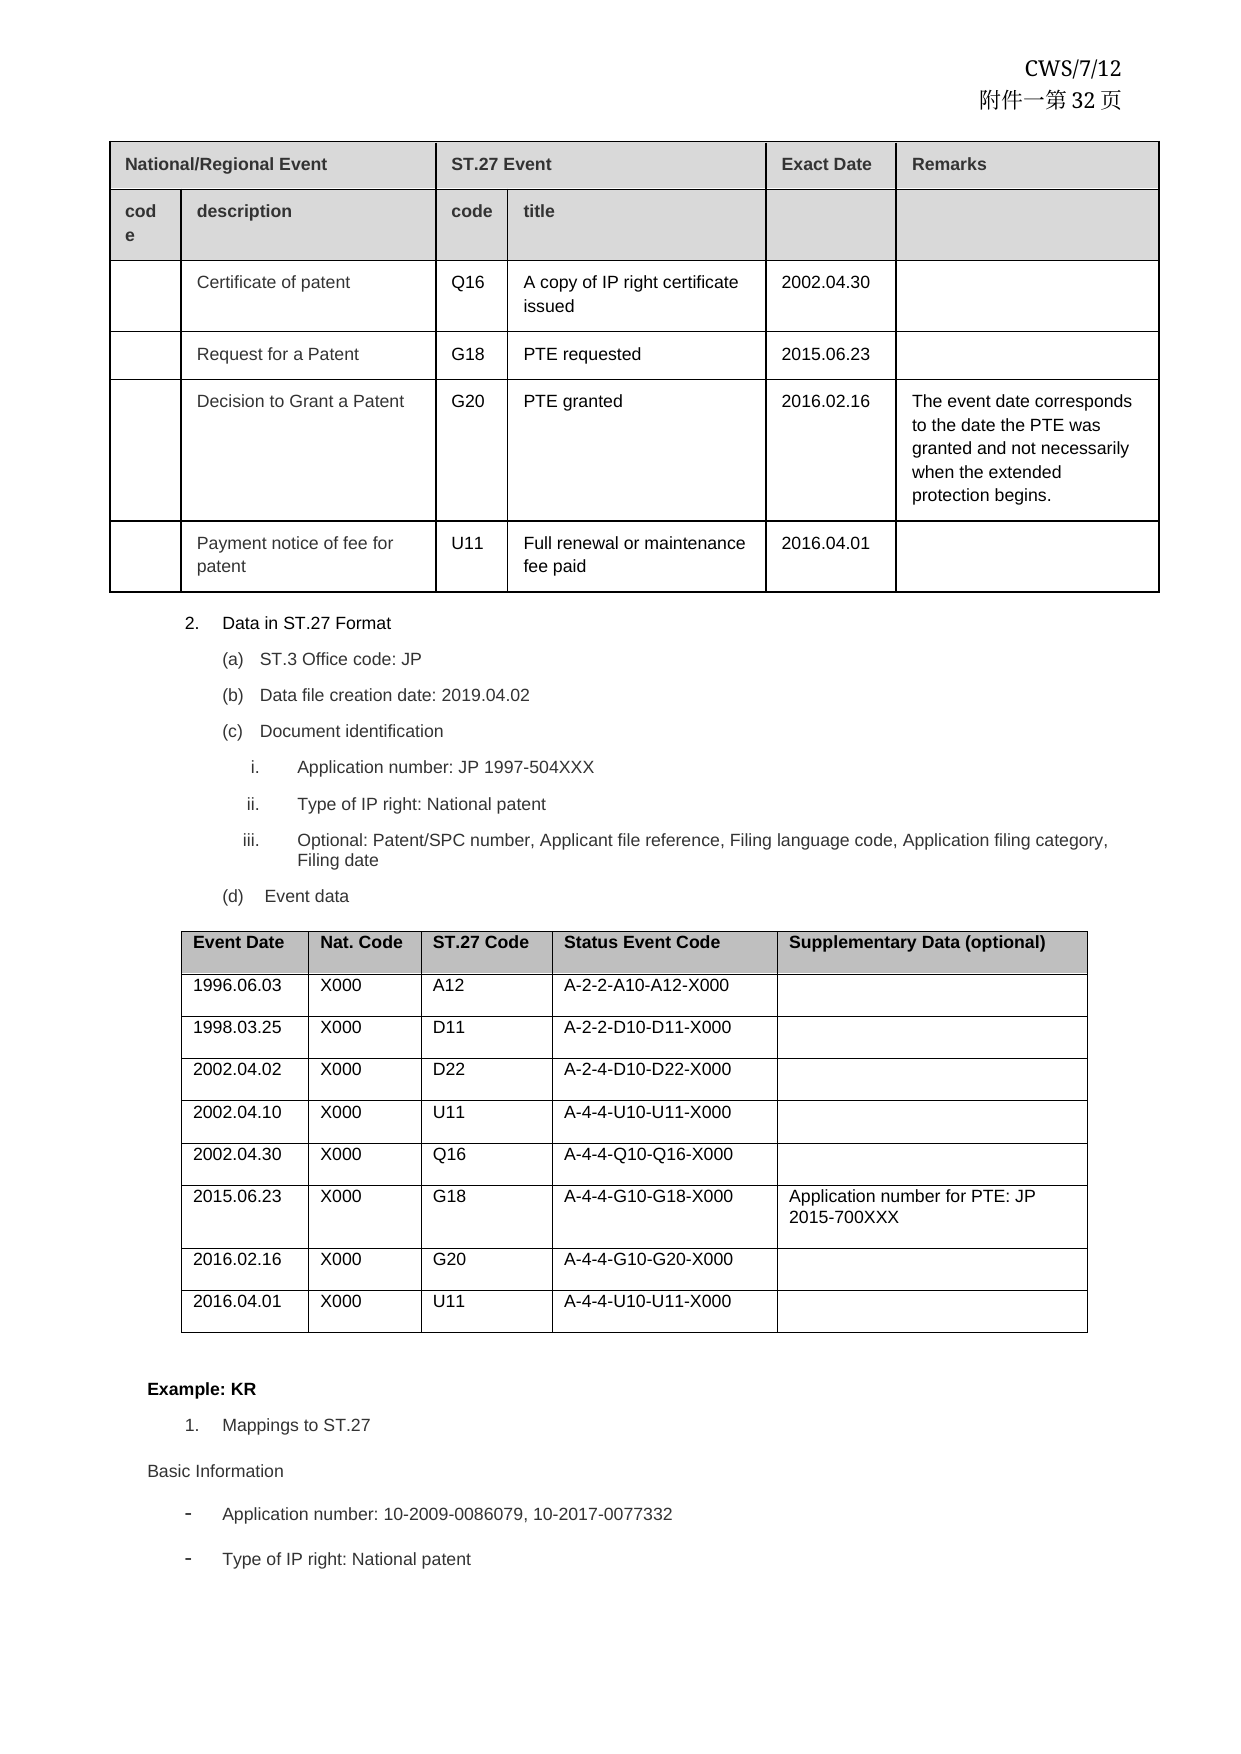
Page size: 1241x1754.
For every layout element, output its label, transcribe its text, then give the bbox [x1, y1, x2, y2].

table_header Exact Date [767, 142, 896, 188]
list Data file creation date: 2019.04.02 [222, 685, 1122, 706]
list Data in ST.27 Format [184, 613, 1122, 633]
table_cell X000 [309, 1101, 421, 1143]
table_header Status Event Code [553, 932, 777, 973]
table_cell Full renewal or maintenance fee paid [508, 522, 765, 591]
table_cell 2002.04.10 [182, 1101, 308, 1143]
table_cell A copy of IP right certificate issued [508, 261, 765, 331]
table_cell [778, 1144, 1087, 1185]
list Optional: Patent/SPC number, Applicant file reference, Filing language code, Application filing category, Filing date [259, 829, 1122, 870]
table_cell [778, 1249, 1087, 1290]
table_cell D22 [422, 1059, 552, 1100]
table_cell [778, 975, 1087, 1016]
table_cell [778, 1101, 1087, 1143]
table_cell 2016.04.01 [182, 1291, 308, 1332]
table_header Nat. Code [309, 932, 421, 973]
table_cell X000 [309, 1059, 421, 1100]
table_cell [111, 380, 180, 520]
table_cell title [508, 190, 765, 260]
list Document identification [222, 721, 1122, 742]
table_cell G20 [422, 1249, 552, 1290]
table_header Supplementary Data (optional) [778, 932, 1087, 973]
table_cell G18 [422, 1186, 552, 1248]
table_cell [897, 261, 1158, 331]
table_cell 2002.04.02 [182, 1059, 308, 1100]
table_cell X000 [309, 975, 421, 1016]
table_cell 2016.04.01 [767, 522, 895, 591]
table_cell description [182, 190, 435, 260]
list Event data [222, 886, 1122, 906]
table_header ST.27 Event [437, 142, 766, 188]
table_cell U11 [422, 1101, 552, 1143]
text Basic Information [147, 1461, 1122, 1481]
table_header Remarks [897, 142, 1158, 188]
table_cell 1998.03.25 [182, 1017, 308, 1058]
list Type of IP right: National patent [259, 793, 1122, 814]
table_cell PTE requested [508, 332, 765, 378]
table_cell A-2-4-D10-D22-X000 [553, 1059, 777, 1100]
table_cell Certificate of patent [182, 261, 435, 331]
table_cell Application number for PTE: JP 2015-700XXX [778, 1186, 1087, 1248]
table_cell A-4-4-G10-G18-X000 [553, 1186, 777, 1248]
table_cell U11 [422, 1291, 552, 1332]
table_cell X000 [309, 1291, 421, 1332]
table_cell [897, 332, 1158, 378]
table_cell Q16 [422, 1144, 552, 1185]
table_cell code [111, 190, 180, 260]
table_cell code [437, 190, 507, 260]
table_cell A-4-4-U10-U11-X000 [553, 1101, 777, 1143]
table_cell Decision to Grant a Patent [182, 380, 435, 520]
table_cell 2015.06.23 [182, 1186, 308, 1248]
table_cell A-4-4-G10-G20-X000 [553, 1249, 777, 1290]
table_cell Payment notice of fee for patent [182, 522, 435, 591]
table_cell A-2-2-D10-D11-X000 [553, 1017, 777, 1058]
table_cell X000 [309, 1249, 421, 1290]
table_cell [111, 332, 180, 378]
table_header National/Regional Event [111, 142, 436, 188]
subtitle Example: KR [147, 1379, 1122, 1399]
table_cell 2016.02.16 [182, 1249, 308, 1290]
table_cell A12 [422, 975, 552, 1016]
table_header Event Date [182, 932, 308, 973]
table_cell [111, 522, 180, 591]
table_cell Q16 [437, 261, 507, 331]
table_cell 2002.04.30 [182, 1144, 308, 1185]
table_cell A-4-4-U10-U11-X000 [553, 1291, 777, 1332]
table_cell PTE granted [508, 380, 765, 520]
table_cell A-2-2-A10-A12-X000 [553, 975, 777, 1016]
table_cell [767, 190, 895, 260]
table_cell [778, 1059, 1087, 1100]
table_cell [778, 1017, 1087, 1058]
table_cell G20 [437, 380, 507, 520]
list Type of IP right: National patent [184, 1548, 1122, 1569]
table_cell 1996.06.03 [182, 975, 308, 1016]
table_cell 2015.06.23 [767, 332, 895, 378]
table_cell 2002.04.30 [767, 261, 895, 331]
table_cell X000 [309, 1144, 421, 1185]
table_cell [897, 522, 1158, 591]
table_cell G18 [437, 332, 507, 378]
table_cell [111, 261, 180, 331]
table_cell 2016.02.16 [767, 380, 895, 520]
table_cell D11 [422, 1017, 552, 1058]
table_cell The event date corresponds to the date the PTE was granted and not necessarily when the extended protection begins. [897, 380, 1158, 520]
table_cell Request for a Patent [182, 332, 435, 378]
table_cell A-4-4-Q10-Q16-X000 [553, 1144, 777, 1185]
list Mappings to ST.27 [184, 1415, 1122, 1435]
table_cell [897, 190, 1158, 260]
list ST.3 Office code: JP [222, 649, 1122, 669]
table_cell X000 [309, 1186, 421, 1248]
table_cell [778, 1291, 1087, 1332]
list Application number: JP 1997-504XXX [259, 757, 1122, 778]
list Application number: 10-2009-0086079, 10-2017-0077332 [184, 1504, 1122, 1525]
table_header ST.27 Code [422, 932, 552, 973]
table_cell U11 [437, 522, 507, 591]
table_cell X000 [309, 1017, 421, 1058]
